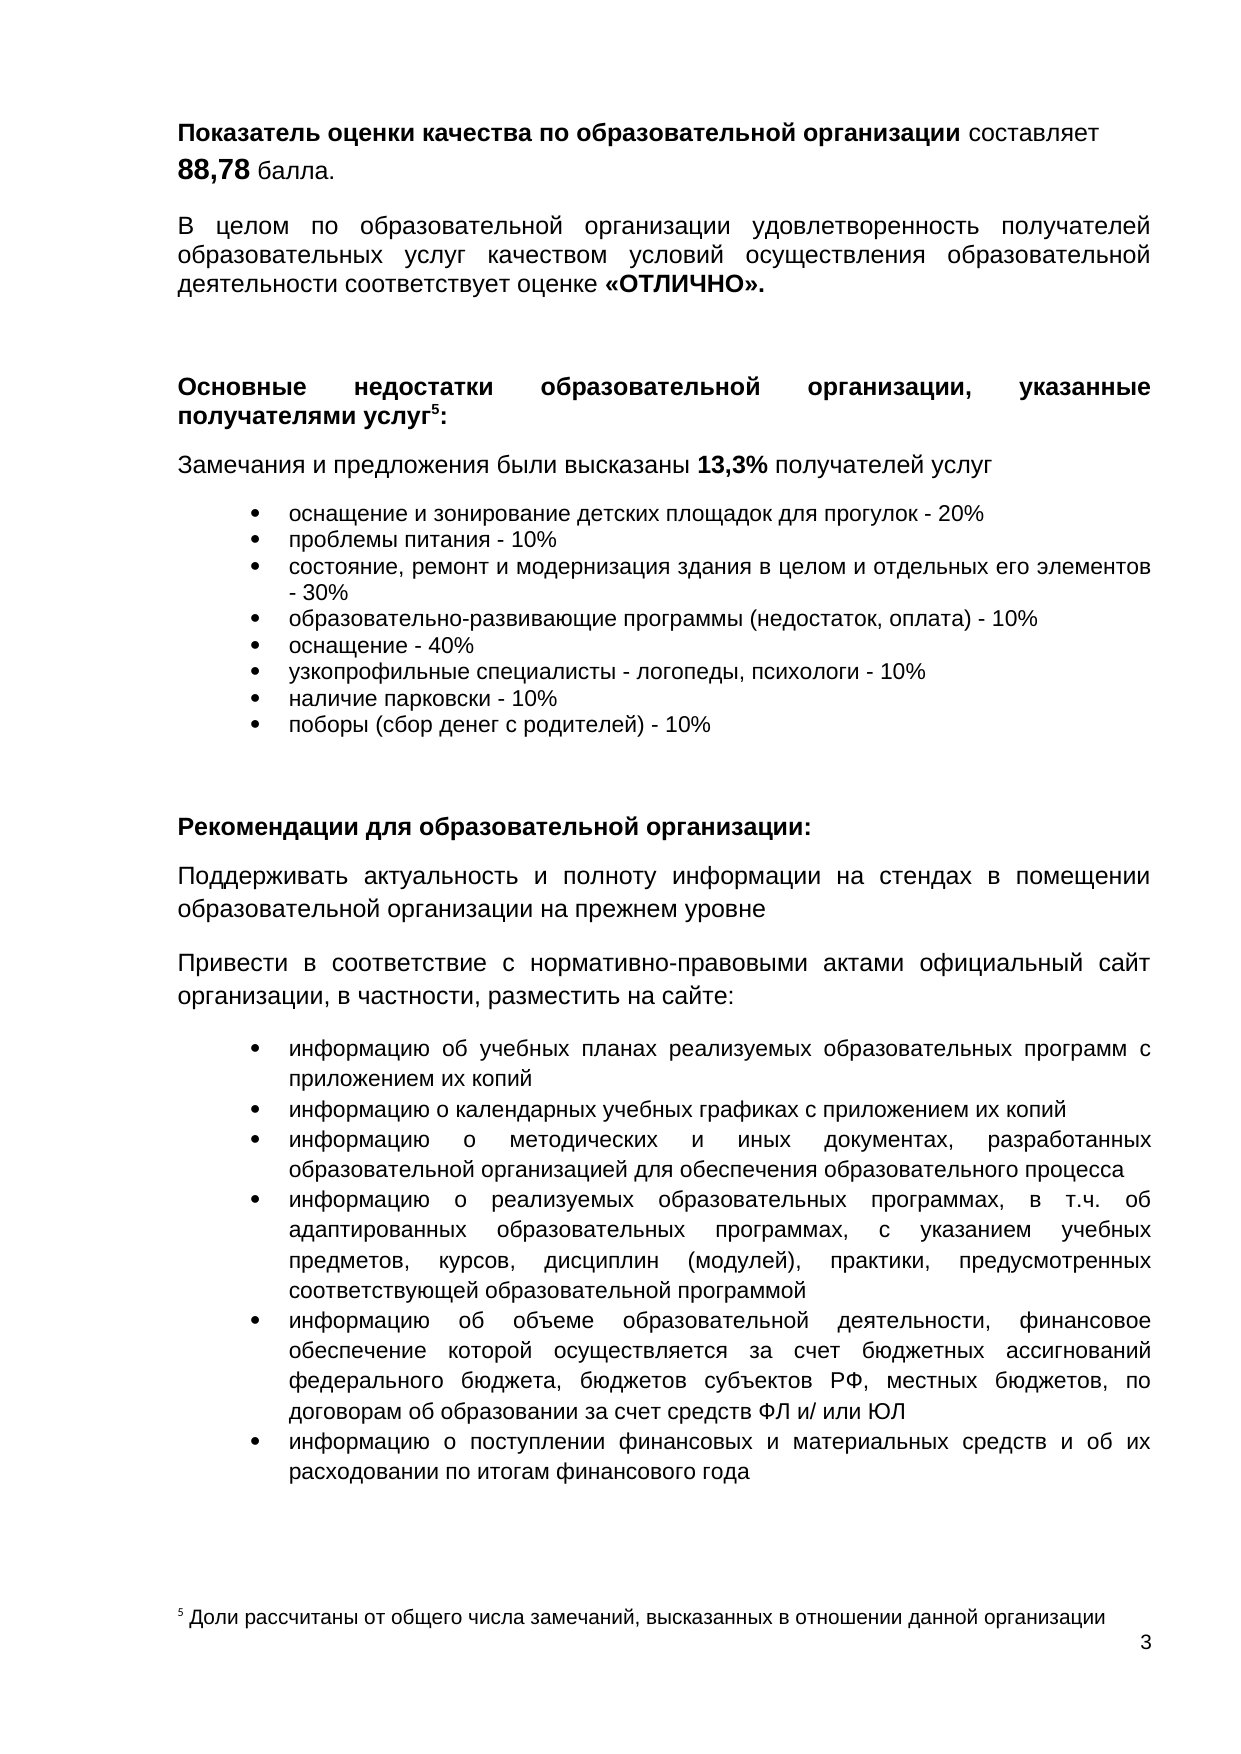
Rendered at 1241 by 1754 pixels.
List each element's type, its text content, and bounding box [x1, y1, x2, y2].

list поборы (сбор денег с родителей) - 10% [251, 711, 1152, 737]
list наличие парковски - 10% [251, 684, 1152, 711]
list информацию о календарных учебных графиках с приложением их копий [251, 1096, 1152, 1122]
list образовательно-развивающие программы (недостаток, оплата) - 10% [251, 605, 1152, 632]
text Замечания и предложения были высказаны 13,3% получателей услуг [177, 450, 1152, 479]
list информацию о поступлении финансовых и материальных средств и об их расходовании по итогам финансового года [251, 1428, 1152, 1484]
text Поддерживать актуальность и полноту информации на стендах в помещении образовательной организации на прежнем уровне [177, 861, 1152, 923]
text Привести в соответствие с нормативно-правовыми актами официальный сайт организации, в частности, разместить на сайте: [177, 948, 1152, 1010]
list информацию об учебных планах реализуемых образовательных программ с приложением их копий [251, 1035, 1152, 1092]
list информацию о реализуемых образовательных программах, в т.ч. об адаптированных образовательных программах, с указанием учебных предметов, курсов, дисциплин (модулей), практики, предусмотренных соответствующей образовательной программой [251, 1186, 1152, 1303]
text Показатель оценки качества по образовательной организации составляет 88,78 балла. [177, 118, 1152, 185]
list оснащение и зонирование детских площадок для прогулок - 20% [251, 500, 1152, 526]
list информацию о методических и иных документах, разработанных образовательной организацией для обеспечения образовательного процесса [251, 1126, 1152, 1182]
text Основные недостатки образовательной организации, указанные получателями услуг: [177, 372, 1152, 429]
list проблемы питания - 10% [251, 526, 1152, 553]
list состояние, ремонт и модернизация здания в целом и отдельных его элементов - 30% [251, 553, 1152, 605]
list узкопрофильные специалисты - логопеды, психологи - 10% [251, 658, 1152, 684]
text Рекомендации для образовательной организации: [177, 812, 1152, 841]
text В целом по образовательной организации удовлетворенность получателей образовательных услуг качеством условий осуществления образовательной деятельности соответствует оценке «ОТЛИЧНО». [177, 211, 1152, 297]
list информацию об объеме образовательной деятельности, финансовое обеспечение которой осуществляется за счет бюджетных ассигнований федерального бюджета, бюджетов субъектов РФ, местных бюджетов, по договорам об образовании за счет средств ФЛ и/ или ЮЛ [251, 1307, 1152, 1424]
list оснащение - 40% [251, 632, 1152, 658]
